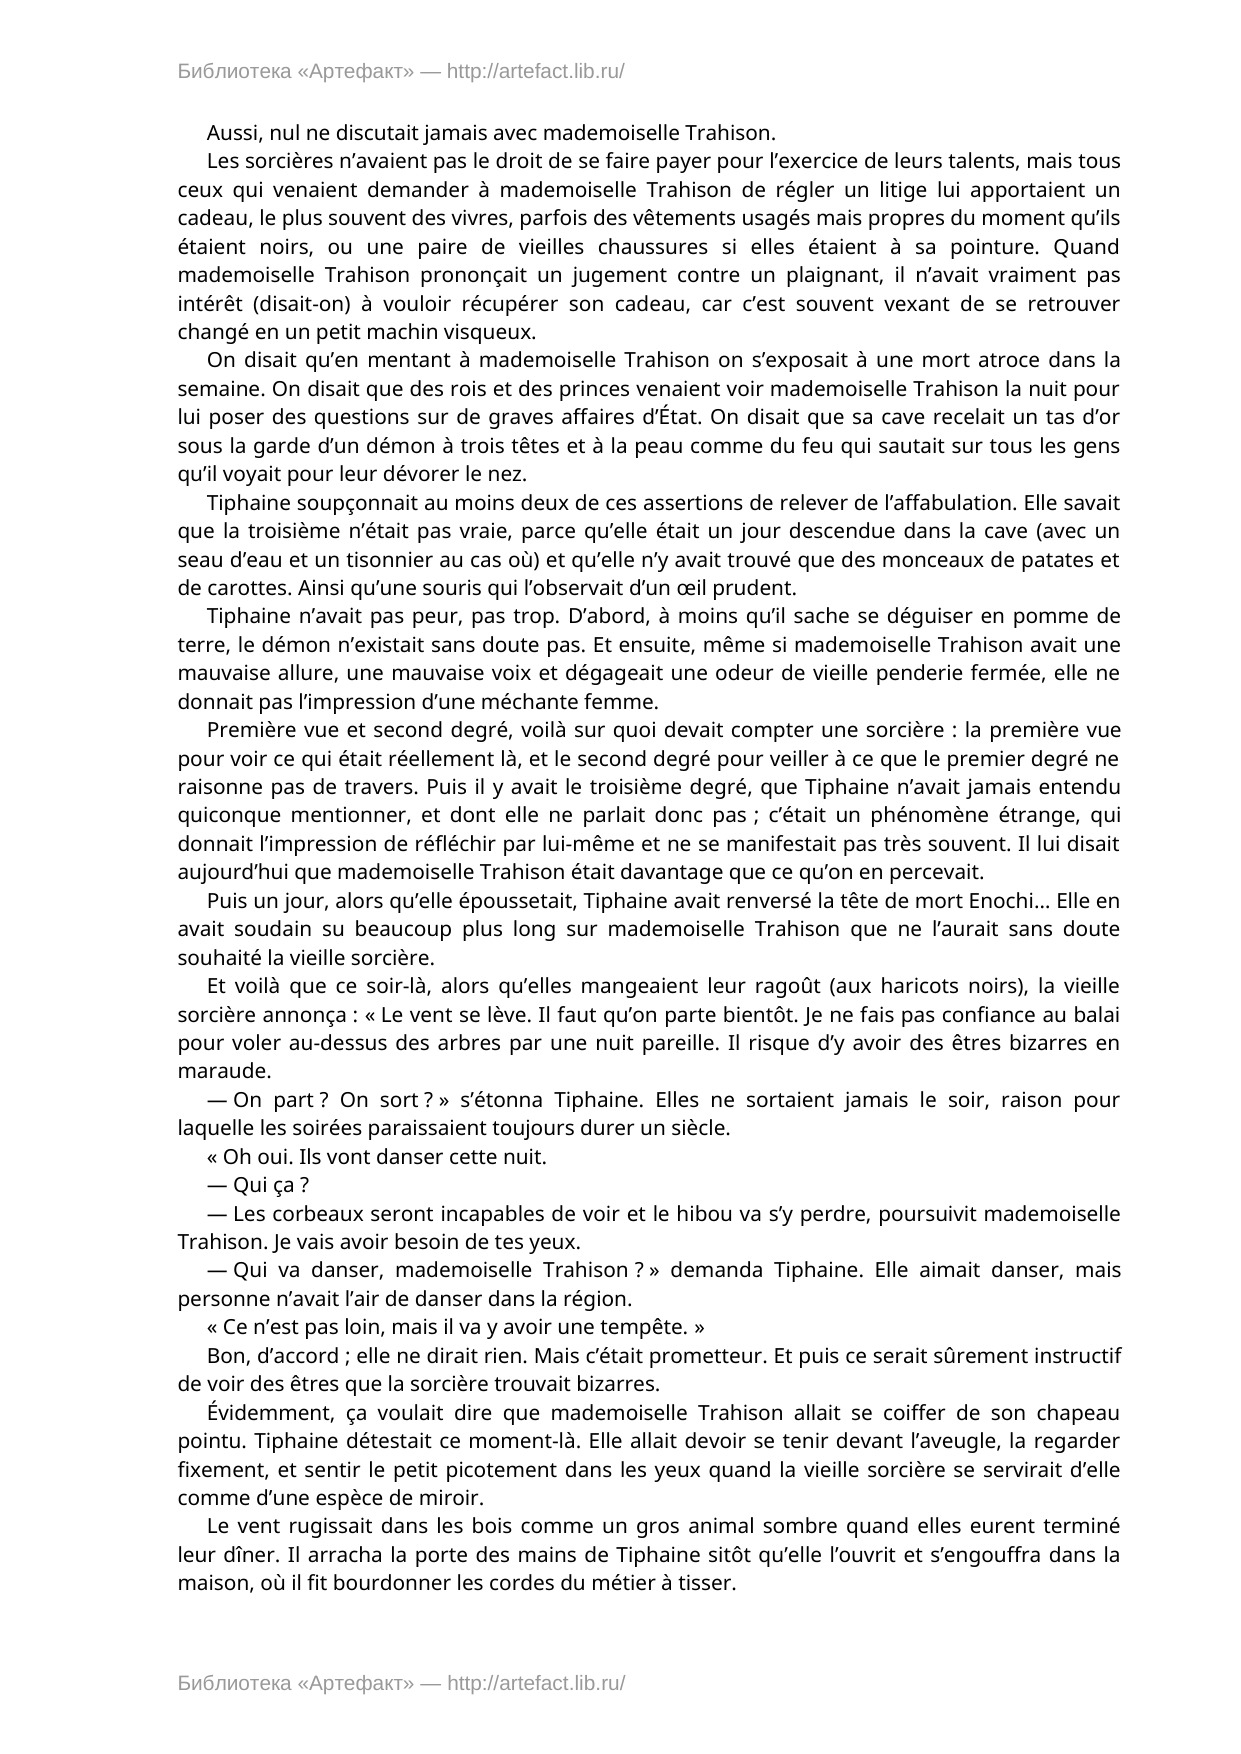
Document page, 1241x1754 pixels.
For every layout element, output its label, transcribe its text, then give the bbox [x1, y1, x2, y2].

text Tiphaine soupçonnait au moins deux de ces assertions de relever de l’affabulation. Elle savait que la troisième n’était pas vraie, parce qu’elle était un jour descendue dans la cave (avec un seau d’eau et un tisonnier au cas où) et qu’elle n’y avait trouvé que des monceaux de patates et de carottes. Ainsi qu’une souris qui l’observait d’un œil prudent. [177, 488, 1122, 602]
text Et voilà que ce soir-là, alors qu’elles mangeaient leur ragoût (aux haricots noirs), la vieille sorcière annonça : « Le vent se lève. Il faut qu’on parte bientôt. Je ne fais pas confiance au balai pour voler au-dessus des arbres par une nuit pareille. Il risque d’y avoir des êtres bizarres en maraude. [177, 971, 1122, 1085]
text Les sorcières n’avaient pas le droit de se faire payer pour l’exercice de leurs talents, mais tous ceux qui venaient demander à mademoiselle Trahison de régler un litige lui apportaient un cadeau, le plus souvent des vivres, parfois des vêtements usagés mais propres du moment qu’ils étaient noirs, ou une paire de vieilles chaussures si elles étaient à sa pointure. Quand mademoiselle Trahison prononçait un jugement contre un plaignant, il n’avait vraiment pas intérêt (disait-on) à vouloir récupérer son cadeau, car c’est souvent vexant de se retrouver changé en un petit machin visqueux. [177, 147, 1122, 346]
text — On part ? On sort ? » s’étonna Tiphaine. Elles ne sortaient jamais le soir, raison pour laquelle les soirées paraissaient toujours durer un siècle. [177, 1085, 1122, 1142]
text — Qui va danser, mademoiselle Trahison ? » demanda Tiphaine. Elle aimait danser, mais personne n’avait l’air de danser dans la région. [177, 1256, 1122, 1312]
text Première vue et second degré, voilà sur quoi devait compter une sorcière : la première vue pour voir ce qui était réellement là, et le second degré pour veiller à ce que le premier degré ne raisonne pas de travers. Puis il y avait le troisième degré, que Tiphaine n’avait jamais entendu quiconque mentionner, et dont elle ne parlait donc pas ; c’était un phénomène étrange, qui donnait l’impression de réfléchir par lui-même et ne se manifestait pas très souvent. Il lui disait aujourd’hui que mademoiselle Trahison était davantage que ce qu’on en percevait. [177, 715, 1122, 886]
text Le vent rugissait dans les bois comme un gros animal sombre quand elles eurent terminé leur dîner. Il arracha la porte des mains de Tiphaine sitôt qu’elle l’ouvrit et s’engouffra dans la maison, où il fit bourdonner les cordes du métier à tisser. [177, 1512, 1122, 1597]
text « Oh oui. Ils vont danser cette nuit. [177, 1142, 1122, 1170]
text Aussi, nul ne discutait jamais avec mademoiselle Trahison. [177, 118, 1122, 147]
text On disait qu’en mentant à mademoiselle Trahison on s’exposait à une mort atroce dans la semaine. On disait que des rois et des princes venaient voir mademoiselle Trahison la nuit pour lui poser des questions sur de graves affaires d’État. On disait que sa cave recelait un tas d’or sous la garde d’un démon à trois têtes et à la peau comme du feu qui sautait sur tous les gens qu’il voyait pour leur dévorer le nez. [177, 346, 1122, 488]
text « Ce n’est pas loin, mais il va y avoir une tempête. » [177, 1312, 1122, 1341]
text Bon, d’accord ; elle ne dirait rien. Mais c’était prometteur. Et puis ce serait sûrement instructif de voir des êtres que la sorcière trouvait bizarres. [177, 1341, 1122, 1398]
text — Qui ça ? [177, 1170, 1122, 1199]
text Puis un jour, alors qu’elle époussetait, Tiphaine avait renversé la tête de mort Enochi… Elle en avait soudain su beaucoup plus long sur mademoiselle Trahison que ne l’aurait sans doute souhaité la vieille sorcière. [177, 886, 1122, 971]
text — Les corbeaux seront incapables de voir et le hibou va s’y perdre, poursuivit mademoiselle Trahison. Je vais avoir besoin de tes yeux. [177, 1199, 1122, 1256]
text Tiphaine n’avait pas peur, pas trop. D’abord, à moins qu’il sache se déguiser en pomme de terre, le démon n’existait sans doute pas. Et ensuite, même si mademoiselle Trahison avait une mauvaise allure, une mauvaise voix et dégageait une odeur de vieille penderie fermée, elle ne donnait pas l’impression d’une méchante femme. [177, 602, 1122, 715]
text Évidemment, ça voulait dire que mademoiselle Trahison allait se coiffer de son chapeau pointu. Tiphaine détestait ce moment-là. Elle allait devoir se tenir devant l’aveugle, la regarder fixement, et sentir le petit picotement dans les yeux quand la vieille sorcière se servirait d’elle comme d’une espèce de miroir. [177, 1398, 1122, 1512]
